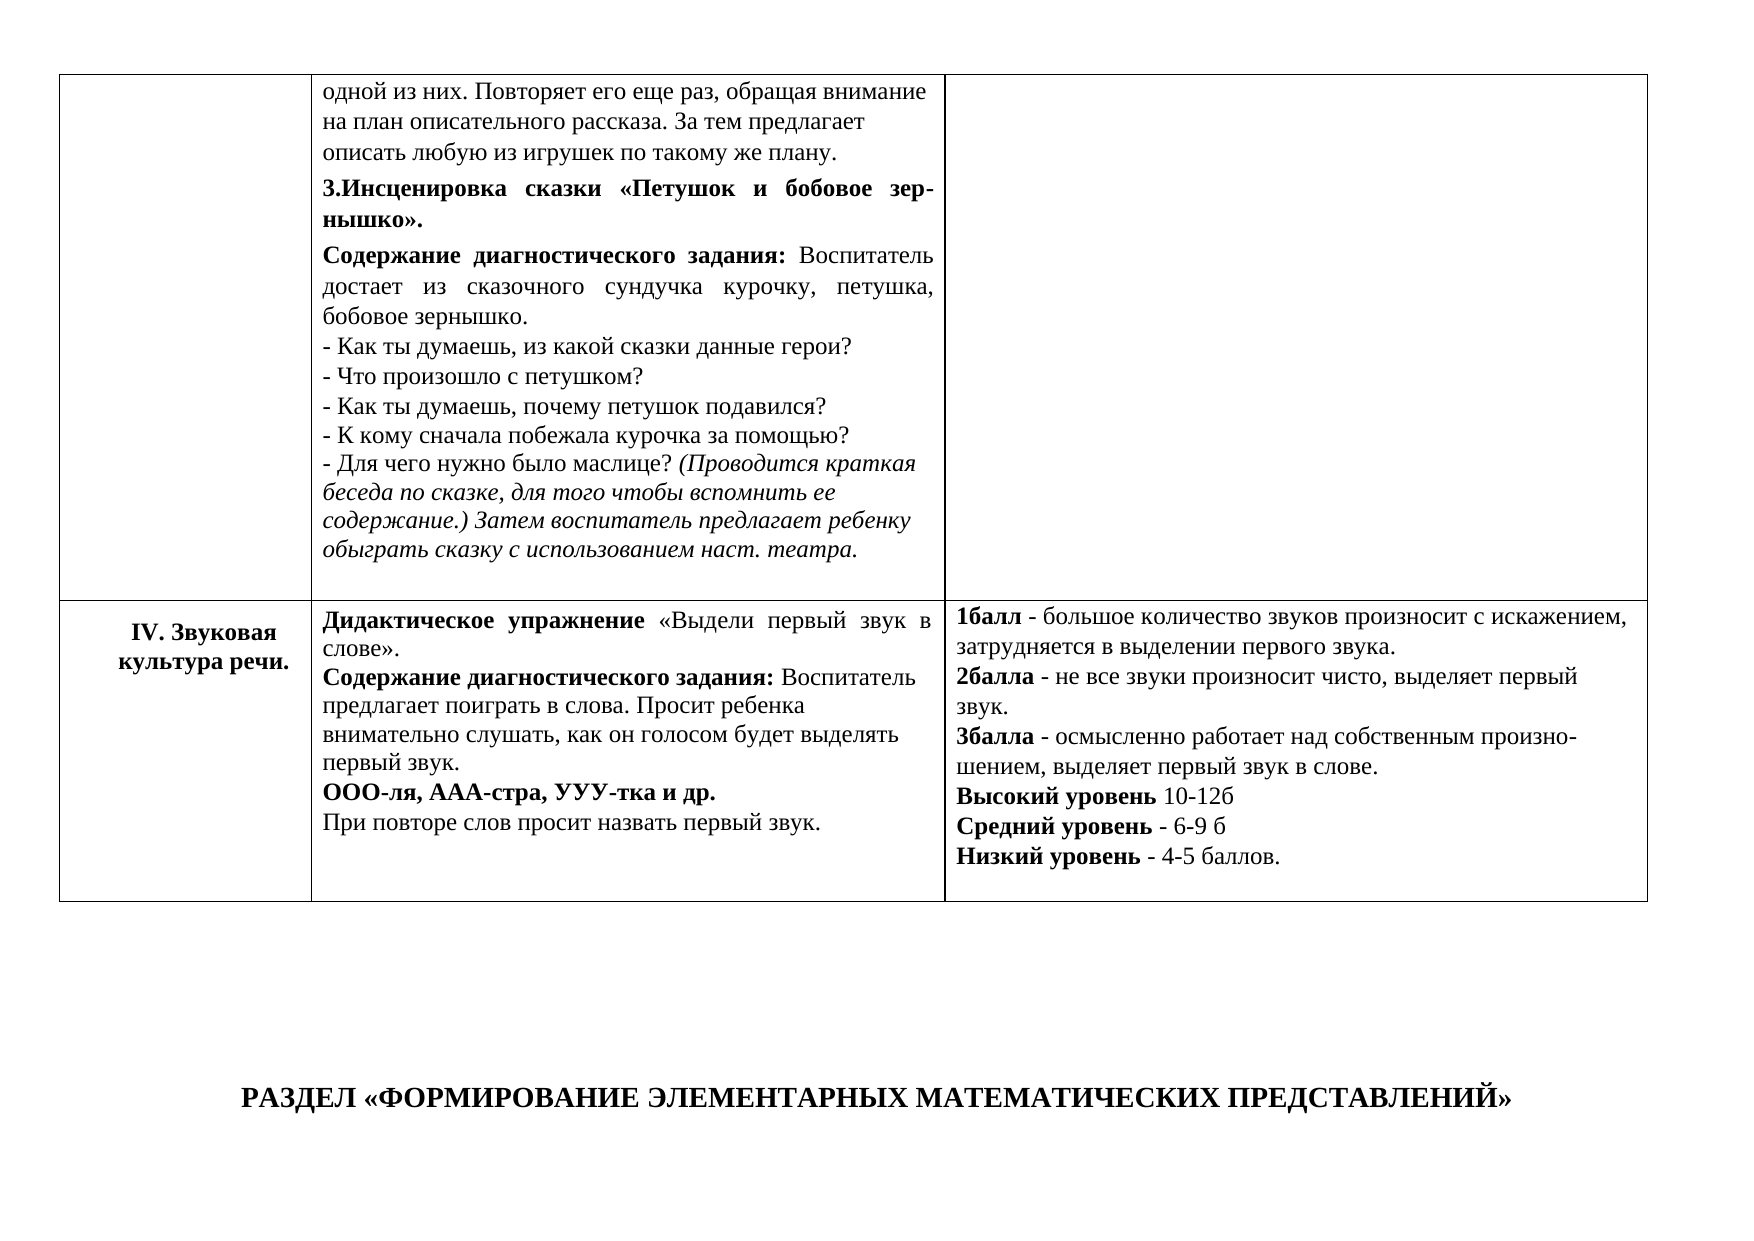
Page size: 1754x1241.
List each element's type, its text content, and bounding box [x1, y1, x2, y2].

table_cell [60, 75, 311, 599]
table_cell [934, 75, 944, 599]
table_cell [946, 75, 1647, 599]
table_cell Дидактическое упражнение «Выдели первый звук в слове». Содержание диагностического задания: Воспитатель предлагает поиграть в слова. Просит ребенка внимательно слушать, как он голосом будет выделять первый звук. ООО-ля, ААА-стра, УУУ-тка и др. При повторе слов просит назвать первый звук. [312, 601, 944, 901]
table_cell IV. Звуковая культура речи. [60, 601, 311, 901]
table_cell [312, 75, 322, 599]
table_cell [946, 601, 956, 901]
table_cell 1балл - большое количество звуков произносит с искажением, затрудняется в выделении первого звука. 2балла - не все звуки произносит чисто, выделяет первый звук. 3балла - осмысленно работает над собственным произношением, выделяет первый звук в слове. Высокий уровень 10-12б Средний уровень - 6-9 б Низкий уровень - 4-5 баллов. [1548, 601, 1647, 901]
text РАЗДЕЛ «ФОРМИРОВАНИЕ ЭЛЕМЕНТАРНЫХ МАТЕМАТИЧЕСКИХ ПРЕДСТАВЛЕНИЙ» [118, 1080, 1636, 1113]
